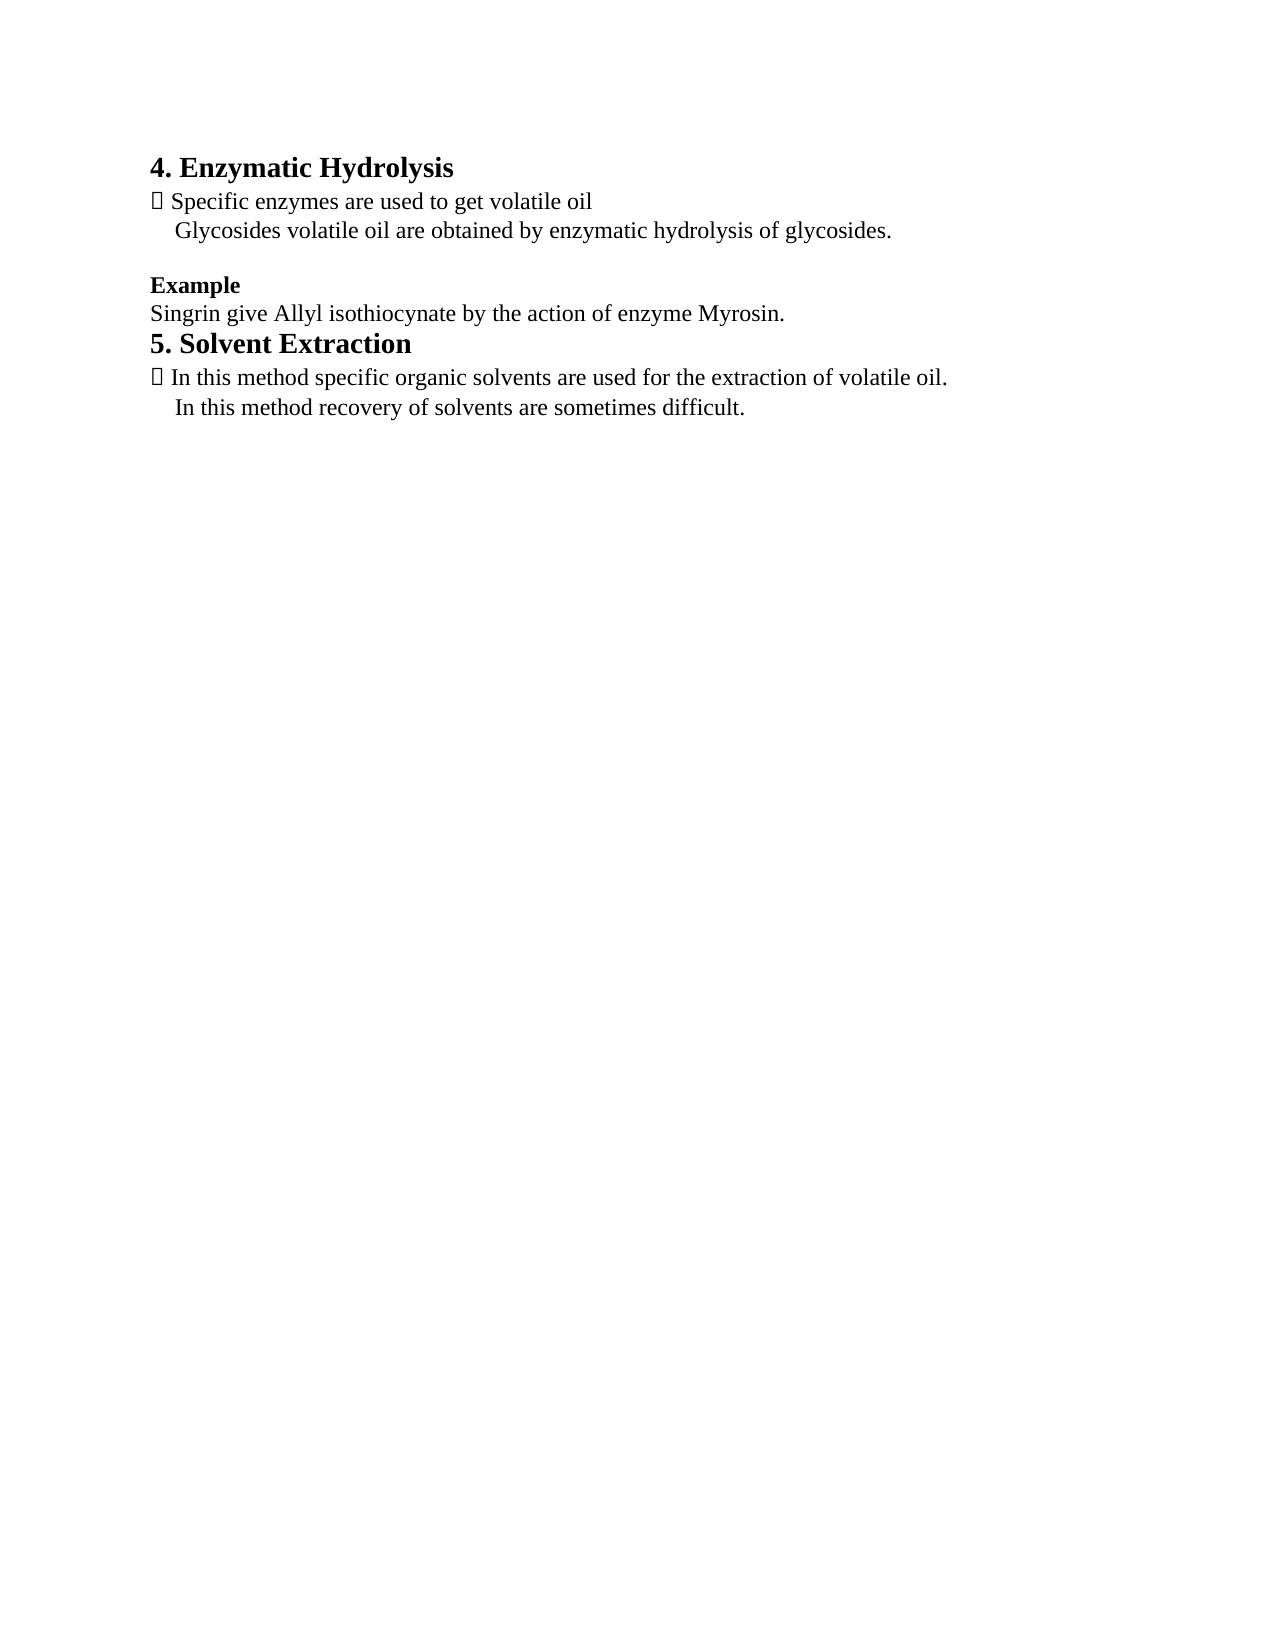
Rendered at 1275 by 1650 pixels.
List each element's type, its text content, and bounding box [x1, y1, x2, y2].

text 4. Enzymatic Hydrolysis [150, 150, 1125, 183]
text  Specific enzymes are used to get volatile oil [150, 183, 1125, 216]
text  Glycosides volatile oil are obtained by enzymatic hydrolysis of glycosides. [150, 216, 1125, 244]
text  In this method specific organic solvents are used for the extraction of volatile oil. [150, 360, 1125, 393]
text Singrin give Allyl isothiocynate by the action of enzyme Myrosin. [150, 299, 1125, 327]
text 5. Solvent Extraction [150, 327, 1125, 360]
text  In this method recovery of solvents are sometimes difficult. [150, 393, 1125, 420]
text Example [150, 271, 1125, 299]
